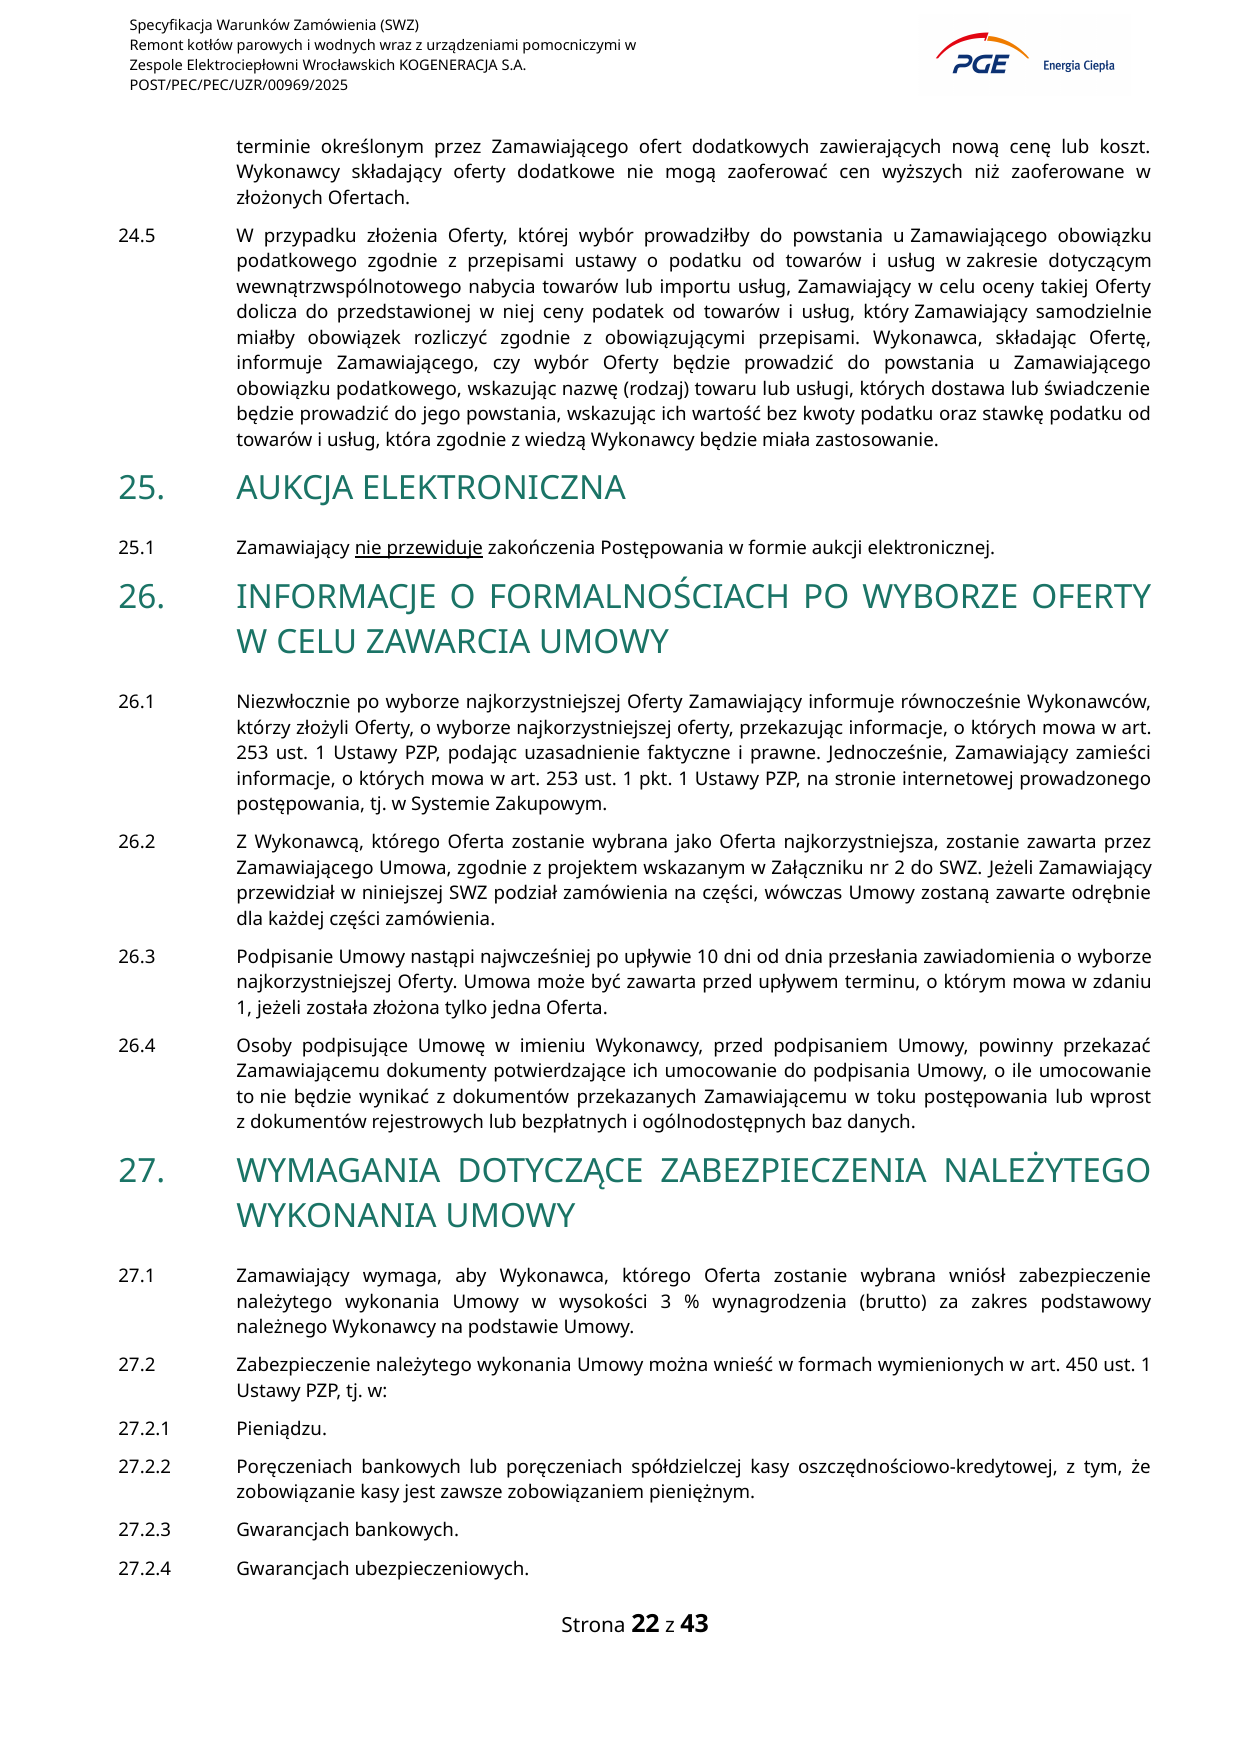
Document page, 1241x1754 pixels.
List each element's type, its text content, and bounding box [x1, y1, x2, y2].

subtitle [236, 133, 1152, 209]
subtitle Poręczeniach bankowych lub poręczeniach spółdzielczej kasy oszczędnościowo-kredytowej, z tym, że zobowiązanie kasy jest zawsze zobowiązaniem pieniężnym. [118, 1453, 1152, 1504]
subtitle INFORMACJE O FORMALNOŚCIACH PO WYBORZE OFERTY W CELU ZAWARCIA UMOWY [118, 573, 1152, 663]
subtitle Niezwłocznie po wyborze najkorzystniejszej Oferty Zamawiający informuje równocześnie Wykonawców, którzy złożyli Oferty, o wyborze najkorzystniejszej oferty, przekazując informacje, o których mowa w art. 253 ust. 1 Ustawy PZP, podając uzasadnienie faktyczne i prawne. Jednocześnie, Zamawiający zamieści informacje, o których mowa w art. 253 ust. 1 pkt. 1 Ustawy PZP, na stronie internetowej prowadzonego postępowania, tj. w Systemie Zakupowym. [118, 688, 1152, 816]
subtitle Gwarancjach ubezpieczeniowych. [118, 1555, 1152, 1580]
subtitle Gwarancjach bankowych. [118, 1517, 1152, 1542]
subtitle Pieniądzu. [118, 1415, 1152, 1441]
subtitle Zamawiający nie przewiduje zakończenia Postępowania w formie aukcji elektronicznej. [118, 534, 1152, 560]
subtitle Podpisanie Umowy nastąpi najwcześniej po upływie 10 dni od dnia przesłania zawiadomienia o wyborze najkorzystniejszej Oferty. Umowa może być zawarta przed upływem terminu, o którym mowa w zdaniu 1, jeżeli została złożona tylko jedna Oferta. [118, 943, 1152, 1020]
subtitle WYMAGANIA DOTYCZĄCE ZABEZPIECZENIA NALEŻYTEGO WYKONANIA UMOWY [118, 1147, 1152, 1238]
subtitle W przypadku złożenia Oferty, której wybór prowadziłby do powstania u Zamawiającego obowiązku podatkowego zgodnie z przepisami ustawy o podatku od towarów i usług w zakresie dotyczącym wewnątrzwspólnotowego nabycia towarów lub importu usług, Zamawiający w celu oceny takiej Oferty dolicza do przedstawionej w niej ceny podatek od towarów i usług, który Zamawiający samodzielnie miałby obowiązek rozliczyć zgodnie z obowiązującymi przepisami. Wykonawca, składając Ofertę, informuje Zamawiającego, czy wybór Oferty będzie prowadzić do powstania u Zamawiającego obowiązku podatkowego, wskazując nazwę (rodzaj) towaru lub usługi, których dostawa lub świadczenie będzie prowadzić do jego powstania, wskazując ich wartość bez kwoty podatku oraz stawkę podatku od towarów i usług, która zgodnie z wiedzą Wykonawcy będzie miała zastosowanie. [118, 222, 1152, 452]
subtitle AUKCJA ELEKTRONICZNA [118, 464, 1152, 509]
subtitle Zabezpieczenie należytego wykonania Umowy można wnieść w formach wymienionych w art. 450 ust. 1 Ustawy PZP, tj. w: [118, 1352, 1152, 1403]
subtitle Zamawiający wymaga, aby Wykonawca, którego Oferta zostanie wybrana wniósł zabezpieczenie należytego wykonania Umowy w wysokości 3 % wynagrodzenia (brutto) za zakres podstawowy należnego Wykonawcy na podstawie Umowy. [118, 1263, 1152, 1339]
picture [918, 14, 1131, 96]
subtitle Z Wykonawcą, którego Oferta zostanie wybrana jako Oferta najkorzystniejsza, zostanie zawarta przez Zamawiającego Umowa, zgodnie z projektem wskazanym w Załączniku nr 2 do SWZ. Jeżeli Zamawiający przewidział w niniejszej SWZ podział zamówienia na części, wówczas Umowy zostaną zawarte odrębnie dla każdej części zamówienia. [118, 828, 1152, 931]
subtitle Osoby podpisujące Umowę w imieniu Wykonawcy, przed podpisaniem Umowy, powinny przekazać Zamawiającemu dokumenty potwierdzające ich umocowanie do podpisania Umowy, o ile umocowanie to nie będzie wynikać z dokumentów przekazanych Zamawiającemu w toku postępowania lub wprost z dokumentów rejestrowych lub bezpłatnych i ogólnodostępnych baz danych. [118, 1032, 1152, 1134]
